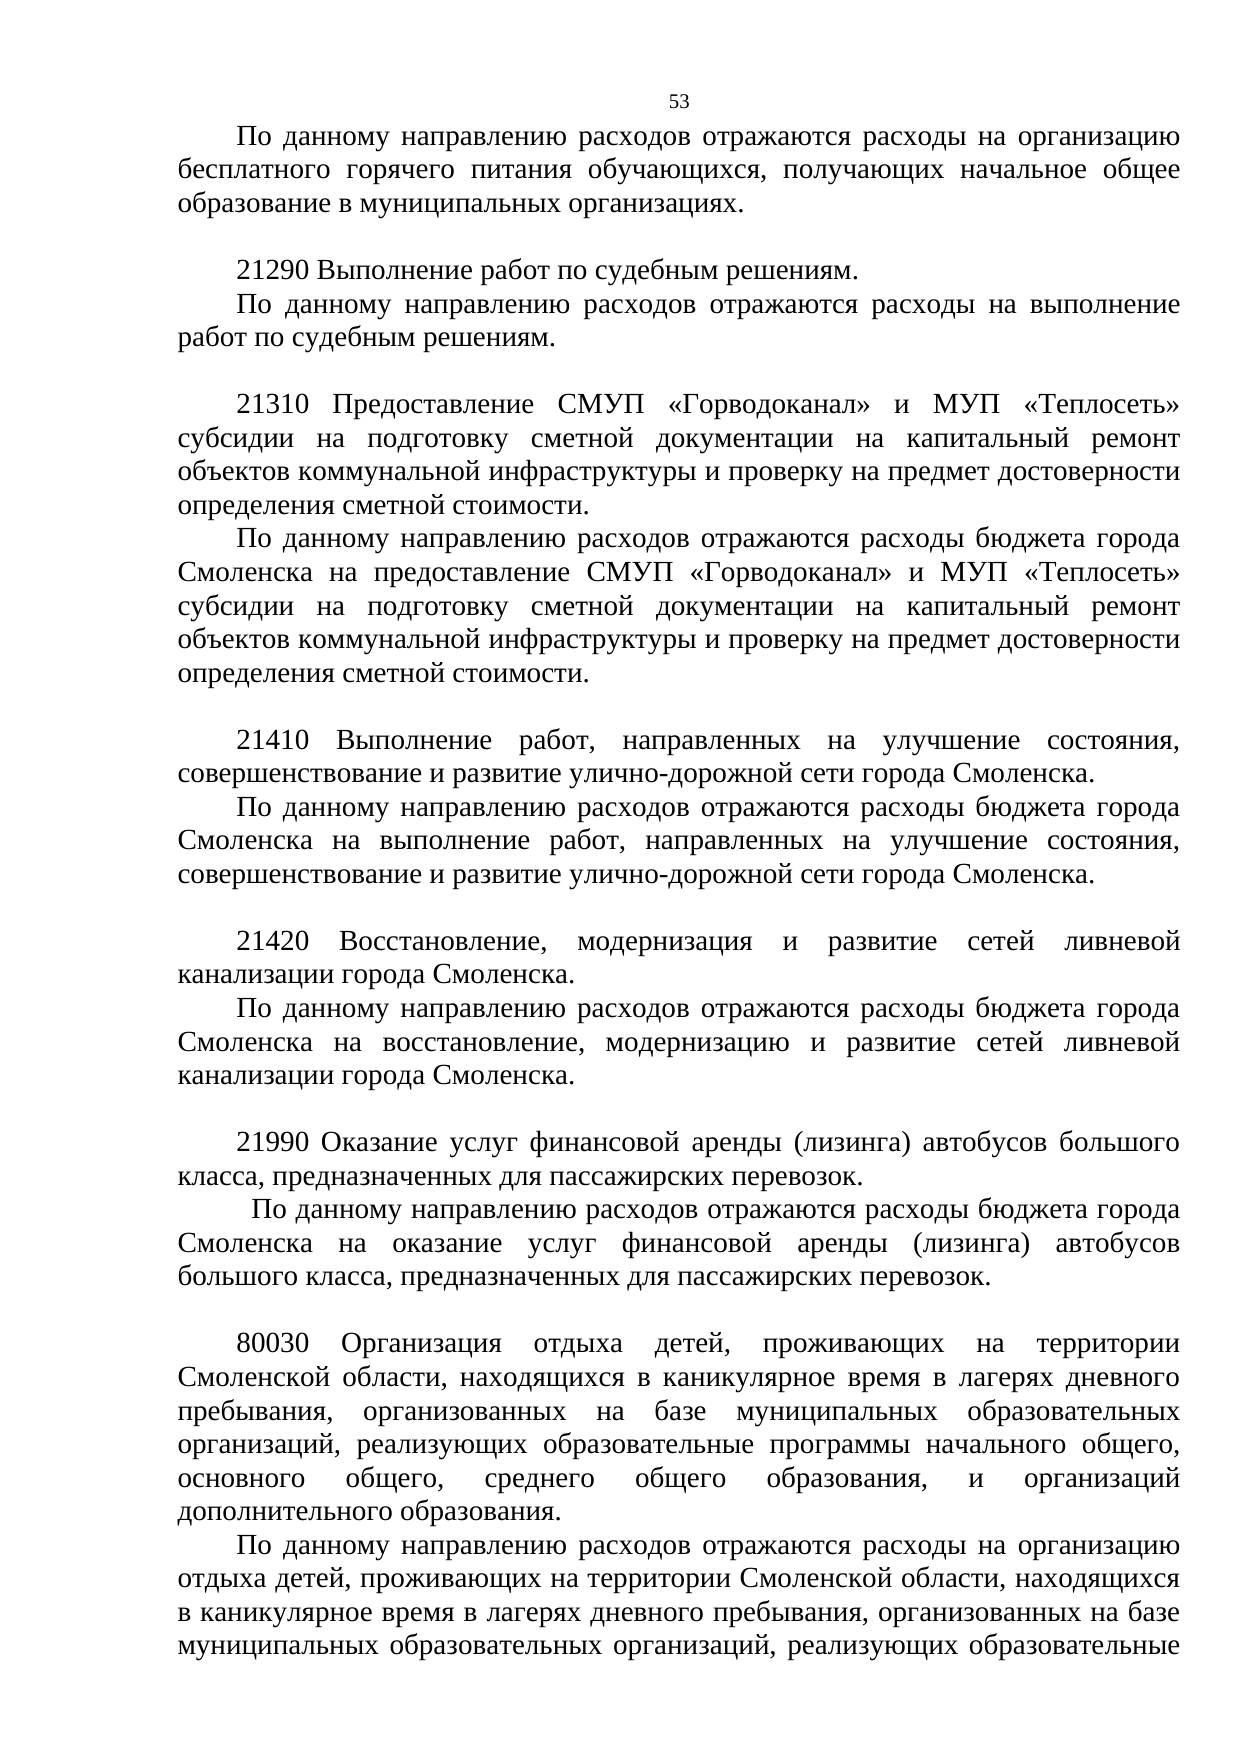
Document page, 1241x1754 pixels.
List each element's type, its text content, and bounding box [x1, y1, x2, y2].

text 21290 Выполнение работ по судебным решениям. [177, 252, 1181, 286]
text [177, 1527, 1181, 1661]
text 21420 Восстановление, модернизация и развитие сетей ливневой канализации города Смоленска. [177, 923, 1181, 990]
text По данному направлению расходов отражаются расходы на выполнение работ по судебным решениям. [177, 286, 1181, 353]
text По данному направлению расходов отражаются расходы бюджета города Смоленска на восстановление, модернизацию и развитие сетей ливневой канализации города Смоленска. [177, 990, 1181, 1091]
text 21310 Предоставление СМУП «Горводоканал» и МУП «Теплосеть» субсидии на подготовку сметной документации на капитальный ремонт объектов коммунальной инфраструктуры и проверку на предмет достоверности определения сметной стоимости. [177, 386, 1181, 521]
text 21990 Оказание услуг финансовой аренды (лизинга) автобусов большого класса, предназначенных для пассажирских перевозок. [177, 1124, 1181, 1191]
text По данному направлению расходов отражаются расходы на организацию бесплатного горячего питания обучающихся, получающих начальное общее образование в муниципальных организациях. [177, 118, 1181, 219]
text 80030 Организация отдыха детей, проживающих на территории Смоленской области, находящихся в каникулярное время в лагерях дневного пребывания, организованных на базе муниципальных образовательных организаций, реализующих образовательные программы начального общего, основного общего, среднего общего образования, и организаций дополнительного образования. [177, 1326, 1181, 1527]
text По данному направлению расходов отражаются расходы бюджета города Смоленска на предоставление СМУП «Горводоканал» и МУП «Теплосеть» субсидии на подготовку сметной документации на капитальный ремонт объектов коммунальной инфраструктуры и проверку на предмет достоверности определения сметной стоимости. [177, 521, 1181, 688]
text 21410 Выполнение работ, направленных на улучшение состояния, совершенствование и развитие улично-дорожной сети города Смоленска. [177, 722, 1181, 789]
text По данному направлению расходов отражаются расходы бюджета города Смоленска на оказание услуг финансовой аренды (лизинга) автобусов большого класса, предназначенных для пассажирских перевозок. [177, 1191, 1181, 1292]
text По данному направлению расходов отражаются расходы бюджета города Смоленска на выполнение работ, направленных на улучшение состояния, совершенствование и развитие улично-дорожной сети города Смоленска. [177, 789, 1181, 889]
